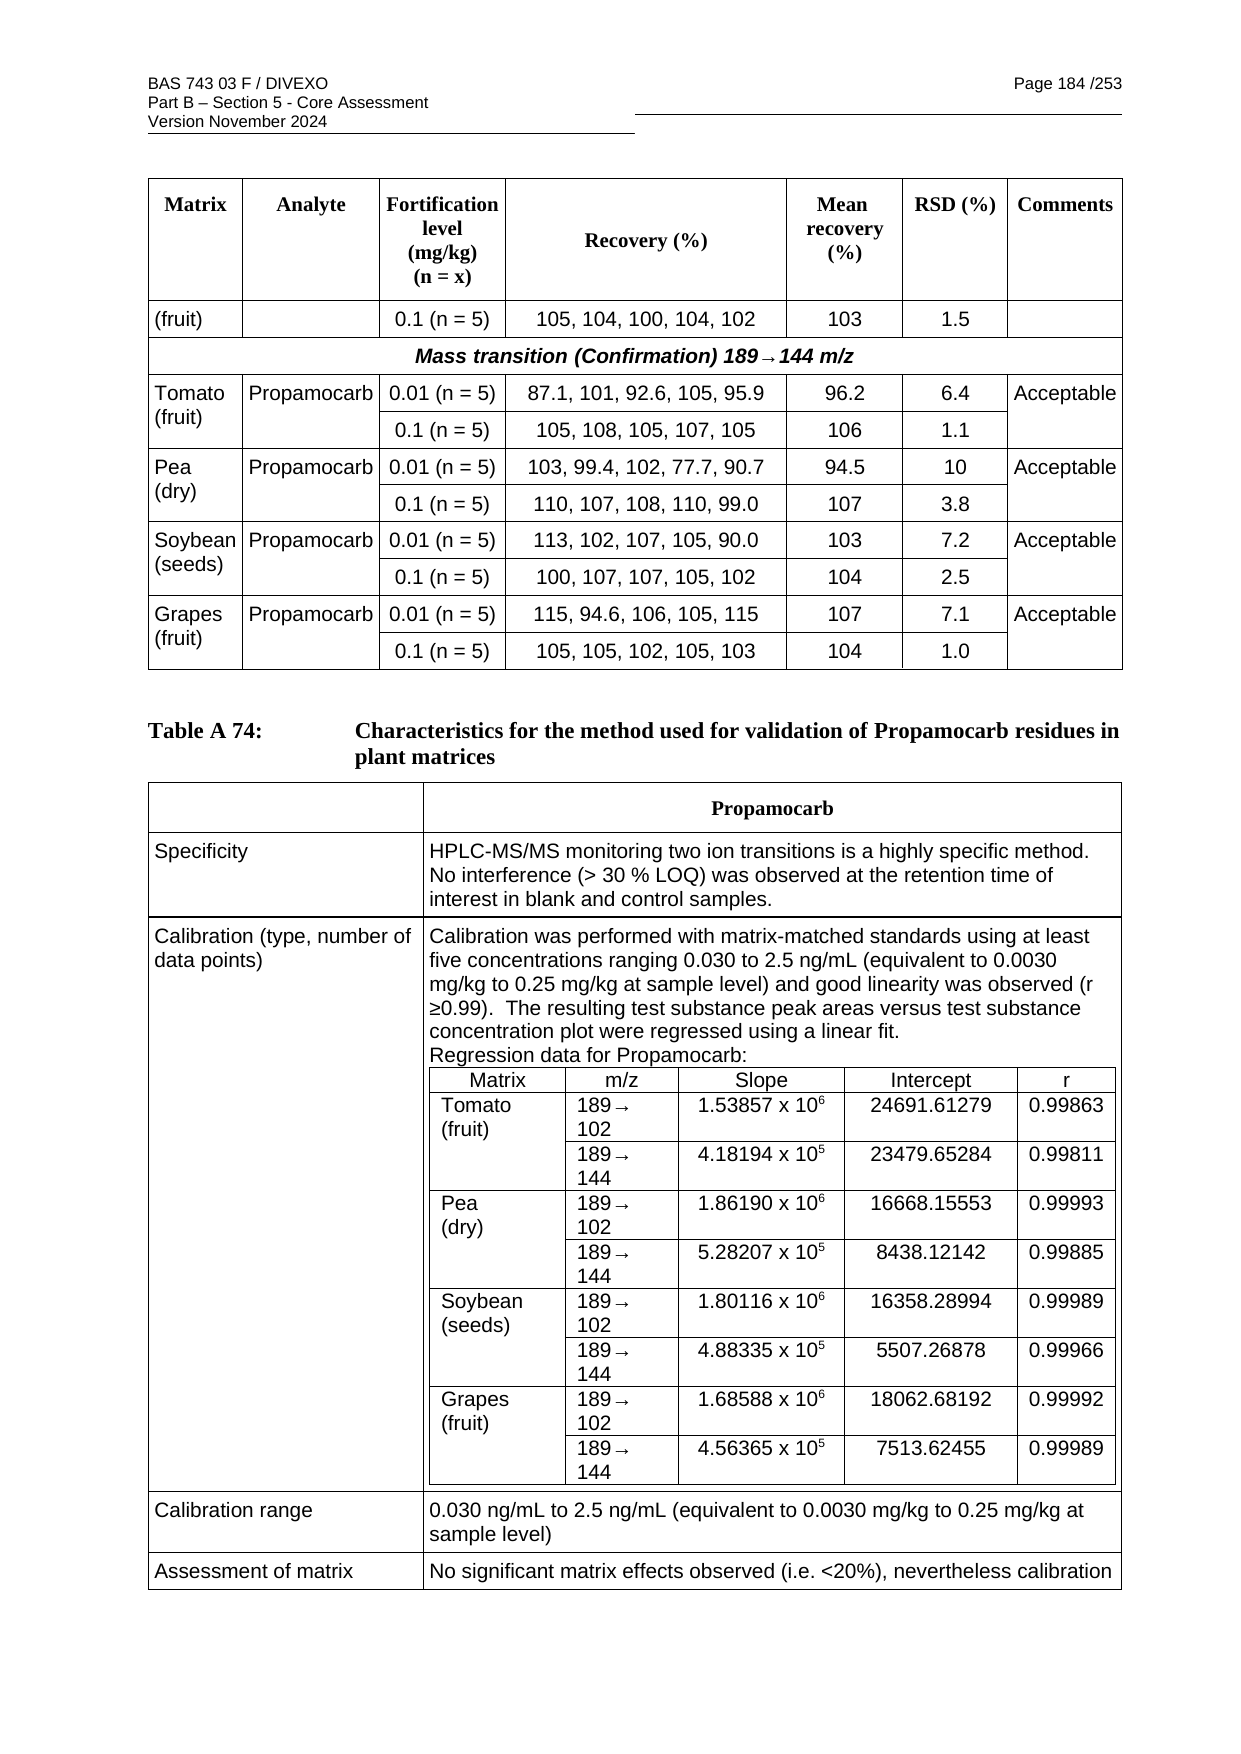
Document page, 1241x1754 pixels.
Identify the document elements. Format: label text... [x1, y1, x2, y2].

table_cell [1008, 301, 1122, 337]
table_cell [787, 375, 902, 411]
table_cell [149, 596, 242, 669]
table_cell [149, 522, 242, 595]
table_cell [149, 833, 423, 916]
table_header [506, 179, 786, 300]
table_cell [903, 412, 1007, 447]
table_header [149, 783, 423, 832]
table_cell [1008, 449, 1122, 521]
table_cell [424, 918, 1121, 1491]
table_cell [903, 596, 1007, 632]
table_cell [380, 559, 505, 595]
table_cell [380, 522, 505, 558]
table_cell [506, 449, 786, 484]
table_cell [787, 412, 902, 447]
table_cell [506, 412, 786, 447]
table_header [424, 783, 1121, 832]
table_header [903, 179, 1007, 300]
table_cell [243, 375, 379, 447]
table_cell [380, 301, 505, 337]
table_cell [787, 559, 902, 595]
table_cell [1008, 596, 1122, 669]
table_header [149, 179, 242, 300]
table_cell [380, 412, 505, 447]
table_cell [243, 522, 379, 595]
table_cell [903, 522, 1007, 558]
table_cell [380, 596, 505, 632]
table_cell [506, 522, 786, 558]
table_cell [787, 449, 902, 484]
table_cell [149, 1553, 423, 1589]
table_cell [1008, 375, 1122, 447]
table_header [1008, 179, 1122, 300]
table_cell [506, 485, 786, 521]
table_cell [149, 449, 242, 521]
text Table A 74: Characteristics for the method used for validation of Propamocarb residues in plant matrices [148, 717, 1122, 770]
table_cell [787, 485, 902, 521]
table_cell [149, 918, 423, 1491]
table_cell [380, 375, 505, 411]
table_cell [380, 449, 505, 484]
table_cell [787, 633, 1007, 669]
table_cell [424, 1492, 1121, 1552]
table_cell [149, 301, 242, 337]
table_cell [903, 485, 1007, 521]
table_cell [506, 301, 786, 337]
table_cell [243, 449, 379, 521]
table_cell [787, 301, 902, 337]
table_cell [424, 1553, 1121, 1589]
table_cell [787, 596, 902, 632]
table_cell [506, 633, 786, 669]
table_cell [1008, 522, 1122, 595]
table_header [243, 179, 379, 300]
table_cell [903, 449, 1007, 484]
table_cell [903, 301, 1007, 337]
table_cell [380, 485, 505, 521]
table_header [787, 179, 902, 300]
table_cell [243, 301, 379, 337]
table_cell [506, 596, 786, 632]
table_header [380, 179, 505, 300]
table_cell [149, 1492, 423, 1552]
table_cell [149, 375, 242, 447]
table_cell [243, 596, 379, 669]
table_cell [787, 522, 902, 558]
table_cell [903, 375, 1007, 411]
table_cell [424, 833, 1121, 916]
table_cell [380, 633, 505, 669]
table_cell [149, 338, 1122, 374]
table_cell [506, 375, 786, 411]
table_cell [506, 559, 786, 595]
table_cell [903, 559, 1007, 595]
